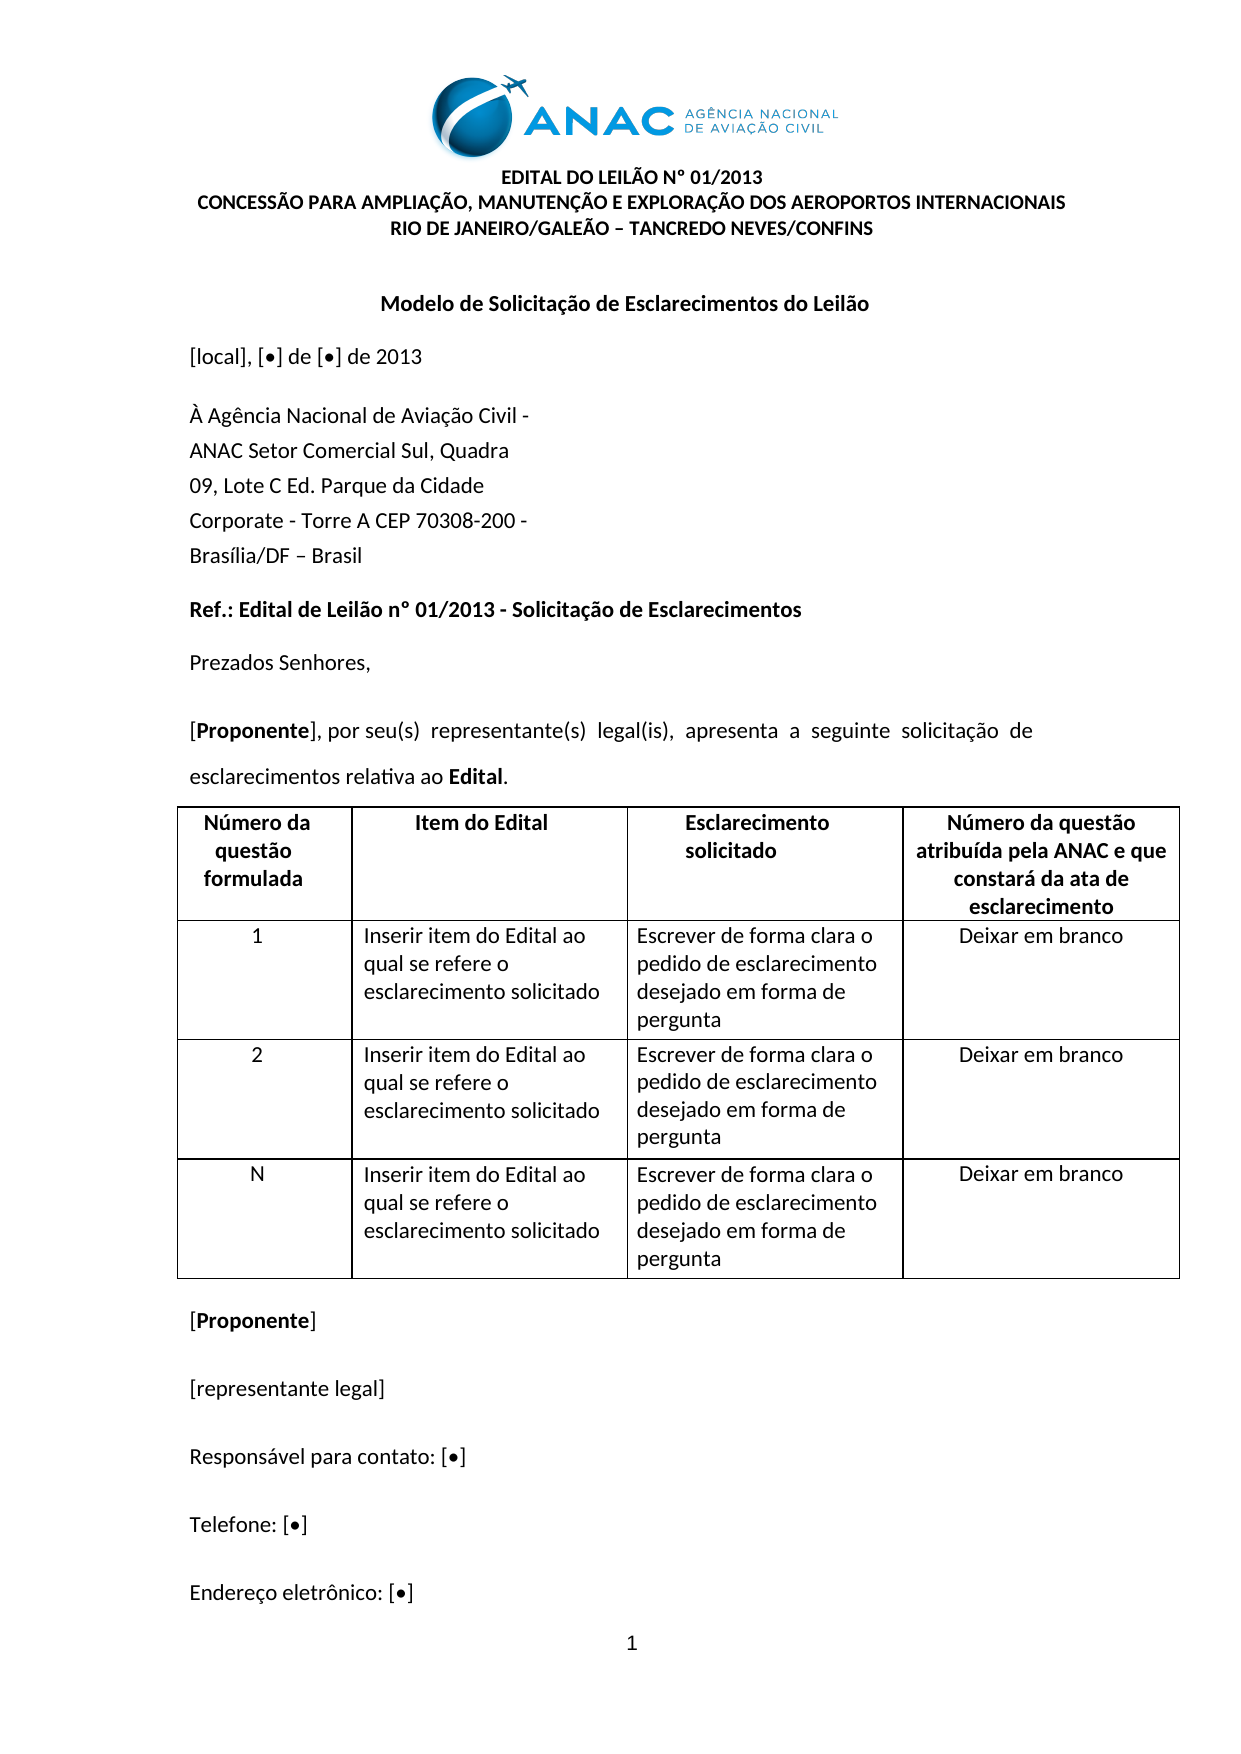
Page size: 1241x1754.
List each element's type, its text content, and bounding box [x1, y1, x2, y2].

table_header Esclarecimento solicitado [628, 808, 902, 919]
text [Proponente], por seu(s) representante(s) legal(is), apresenta a seguinte solicitação de esclarecimentos relativa ao Edital. [189, 701, 1034, 793]
text Ref.: Edital de Leilão nº 01/2013 - Solicitação de Esclarecimentos [189, 595, 1086, 623]
table_cell Escrever de forma clara o pedido de esclarecimento desejado em forma de pergunta [628, 921, 902, 1038]
text [local], [•] de [•] de 2013 [189, 342, 1086, 370]
table_cell Escrever de forma clara o pedido de esclarecimento desejado em forma de pergunta [628, 1040, 902, 1158]
table_cell N [178, 1160, 351, 1277]
text Modelo de Solicitação de Esclarecimentos do Leilão [380, 289, 1086, 317]
table_cell Escrever de forma clara o pedido de esclarecimento desejado em forma de pergunta [628, 1160, 902, 1277]
picture [425, 75, 839, 164]
table_cell Deixar em branco [904, 921, 1179, 1038]
table_cell Deixar em branco [904, 1040, 1179, 1158]
text Responsável para contato: [•] [189, 1440, 650, 1471]
text À Agência Nacional de Aviação Civil - ANAC Setor Comercial Sul, Quadra 09, Lote C Ed. Parque da Cidade Corporate - Torre A CEP 70308-200 - Brasília/DF – Brasil [189, 395, 540, 570]
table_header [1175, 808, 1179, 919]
text Prezados Senhores, [189, 648, 1086, 676]
table_cell 2 [178, 1040, 351, 1158]
table_cell Inserir item do Edital ao qual se refere o esclarecimento solicitado [353, 1160, 627, 1277]
table_cell Inserir item do Edital ao qual se refere o esclarecimento solicitado [353, 1040, 627, 1158]
text Endereço eletrônico: [•] [189, 1576, 650, 1607]
text Telefone: [•] [189, 1508, 310, 1539]
table_cell 1 [178, 921, 351, 1038]
table_cell Inserir item do Edital ao qual se refere o esclarecimento solicitado [353, 921, 627, 1038]
text [representante legal] [189, 1372, 410, 1403]
table_cell Deixar em branco [904, 1160, 1179, 1277]
text [Proponente] [189, 1304, 410, 1334]
table_header Número da questão formulada [178, 808, 351, 919]
table_header Item do Edital [353, 808, 627, 919]
